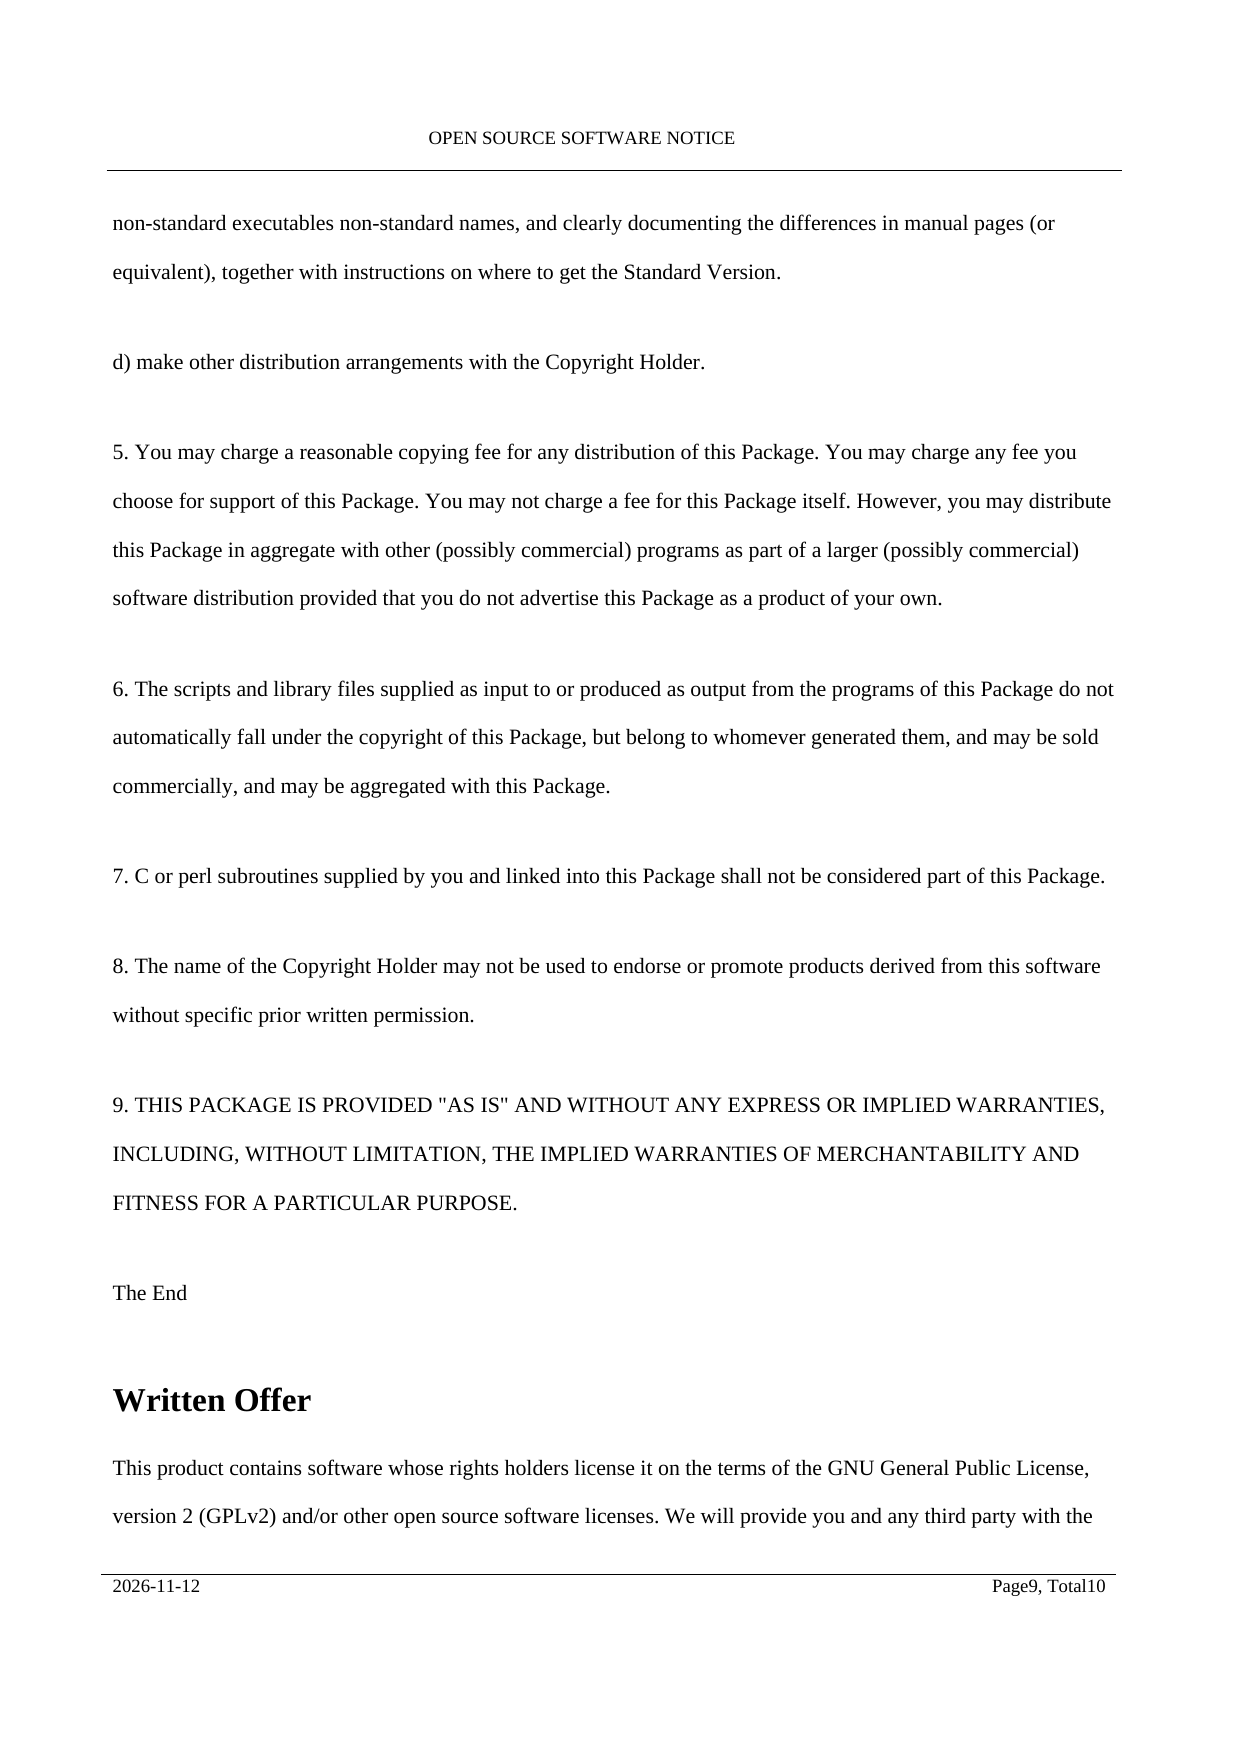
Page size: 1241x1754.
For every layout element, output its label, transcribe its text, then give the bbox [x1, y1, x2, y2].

text 8. The name of the Copyright Holder may not be used to endorse or promote products derived from this software without specific prior written permission. [112, 950, 1128, 1031]
text d) make other distribution arrangements with the Copyright Holder. [112, 345, 1128, 378]
text 5. You may charge a reasonable copying fee for any distribution of this Package. You may charge any fee you choose for support of this Package. You may not charge a fee for this Package itself. However, you may distribute this Package in aggregate with other (possibly commercial) programs as part of a larger (possibly commercial) software distribution provided that you do not advertise this Package as a product of your own. [112, 436, 1128, 614]
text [112, 1451, 1128, 1532]
text Written Offer [112, 1367, 1128, 1432]
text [112, 206, 1128, 288]
text 7. C or perl subroutines supplied by you and linked into this Package shall not be considered part of this Package. [112, 860, 1128, 892]
text The End [112, 1277, 1128, 1309]
text 9. THIS PACKAGE IS PROVIDED "AS IS" AND WITHOUT ANY EXPRESS OR IMPLIED WARRANTIES, INCLUDING, WITHOUT LIMITATION, THE IMPLIED WARRANTIES OF MERCHANTABILITY AND FITNESS FOR A PARTICULAR PURPOSE. [112, 1089, 1128, 1219]
text 6. The scripts and library files supplied as input to or produced as output from the programs of this Package do not automatically fall under the copyright of this Package, but belong to whomever generated them, and may be sold commercially, and may be aggregated with this Package. [112, 672, 1128, 802]
